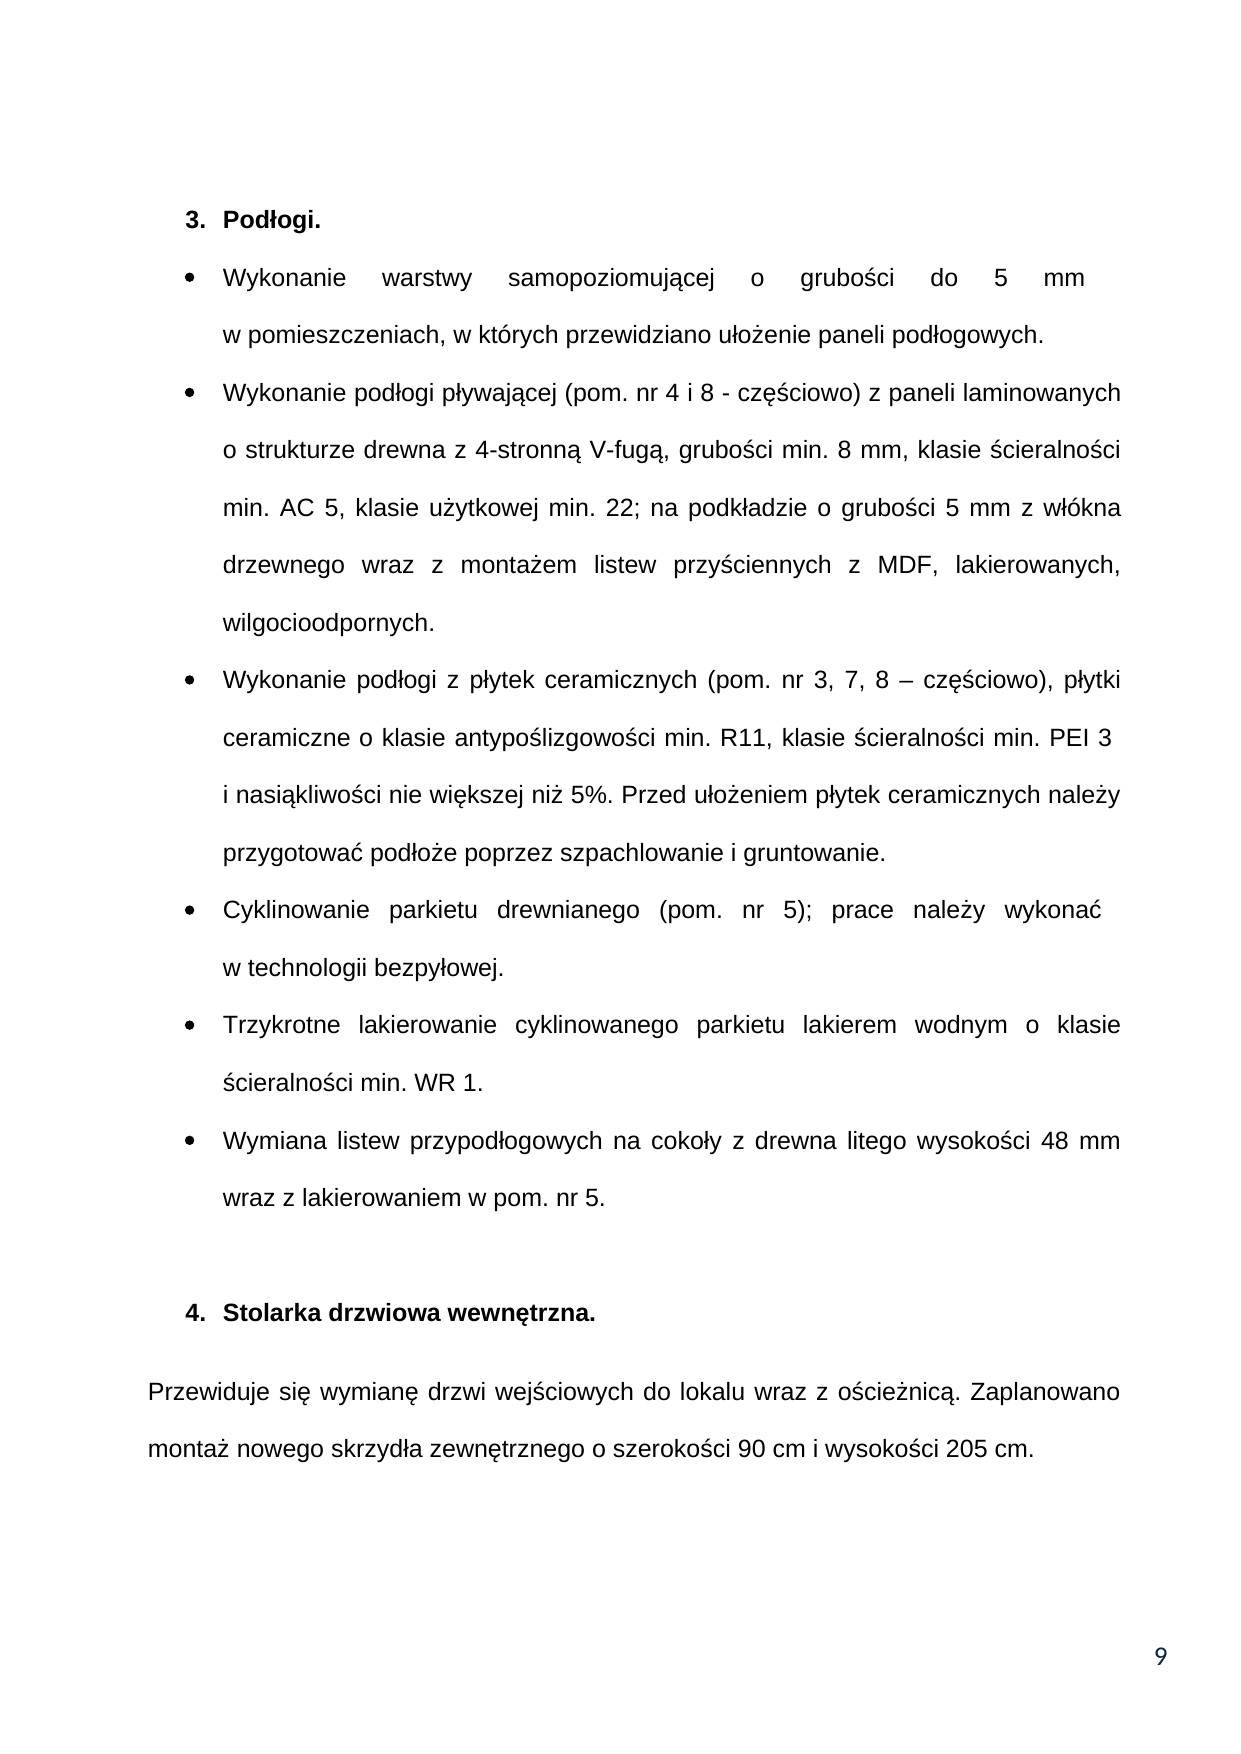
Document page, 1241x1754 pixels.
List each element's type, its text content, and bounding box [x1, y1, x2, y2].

list Wykonanie warstwy samopoziomującej o grubości do 5 mm w pomieszczeniach, w których przewidziano ułożenie paneli podłogowych. [185, 263, 1122, 349]
list Wykonanie podłogi z płytek ceramicznych (pom. nr 3, 7, 8 – częściowo), płytki ceramiczne o klasie antypoślizgowości min. R11, klasie ścieralności min. PEI 3 i nasiąkliwości nie większej niż 5%. Przed ułożeniem płytek ceramicznych należy przygotować podłoże poprzez szpachlowanie i gruntowanie. [185, 665, 1122, 867]
list Stolarka drzwiowa wewnętrzna. [185, 1298, 1122, 1327]
list Wymiana listew przypodłogowych na cokoły z drewna litego wysokości 48 mm wraz z lakierowaniem w pom. nr 5. [185, 1126, 1122, 1212]
text Przewiduje się wymianę drzwi wejściowych do lokalu wraz z ościeżnicą. Zaplanowano montaż nowego skrzydła zewnętrznego o szerokości 90 cm i wysokości 205 cm. [148, 1377, 1122, 1463]
list Trzykrotne lakierowanie cyklinowanego parkietu lakierem wodnym o klasie ścieralności min. WR 1. [185, 1011, 1122, 1097]
list Podłogi. [185, 205, 1122, 234]
list Wykonanie podłogi pływającej (pom. nr 4 i 8 - częściowo) z paneli laminowanych o strukturze drewna z 4-stronną V-fugą, grubości min. 8 mm, klasie ścieralności min. AC 5, klasie użytkowej min. 22; na podkładzie o grubości 5 mm z włókna drzewnego wraz z montażem listew przyściennych z MDF, lakierowanych, wilgocioodpornych. [185, 378, 1122, 637]
list Cyklinowanie parkietu drewnianego (pom. nr 5); prace należy wykonać w technologii bezpyłowej. [185, 895, 1122, 982]
